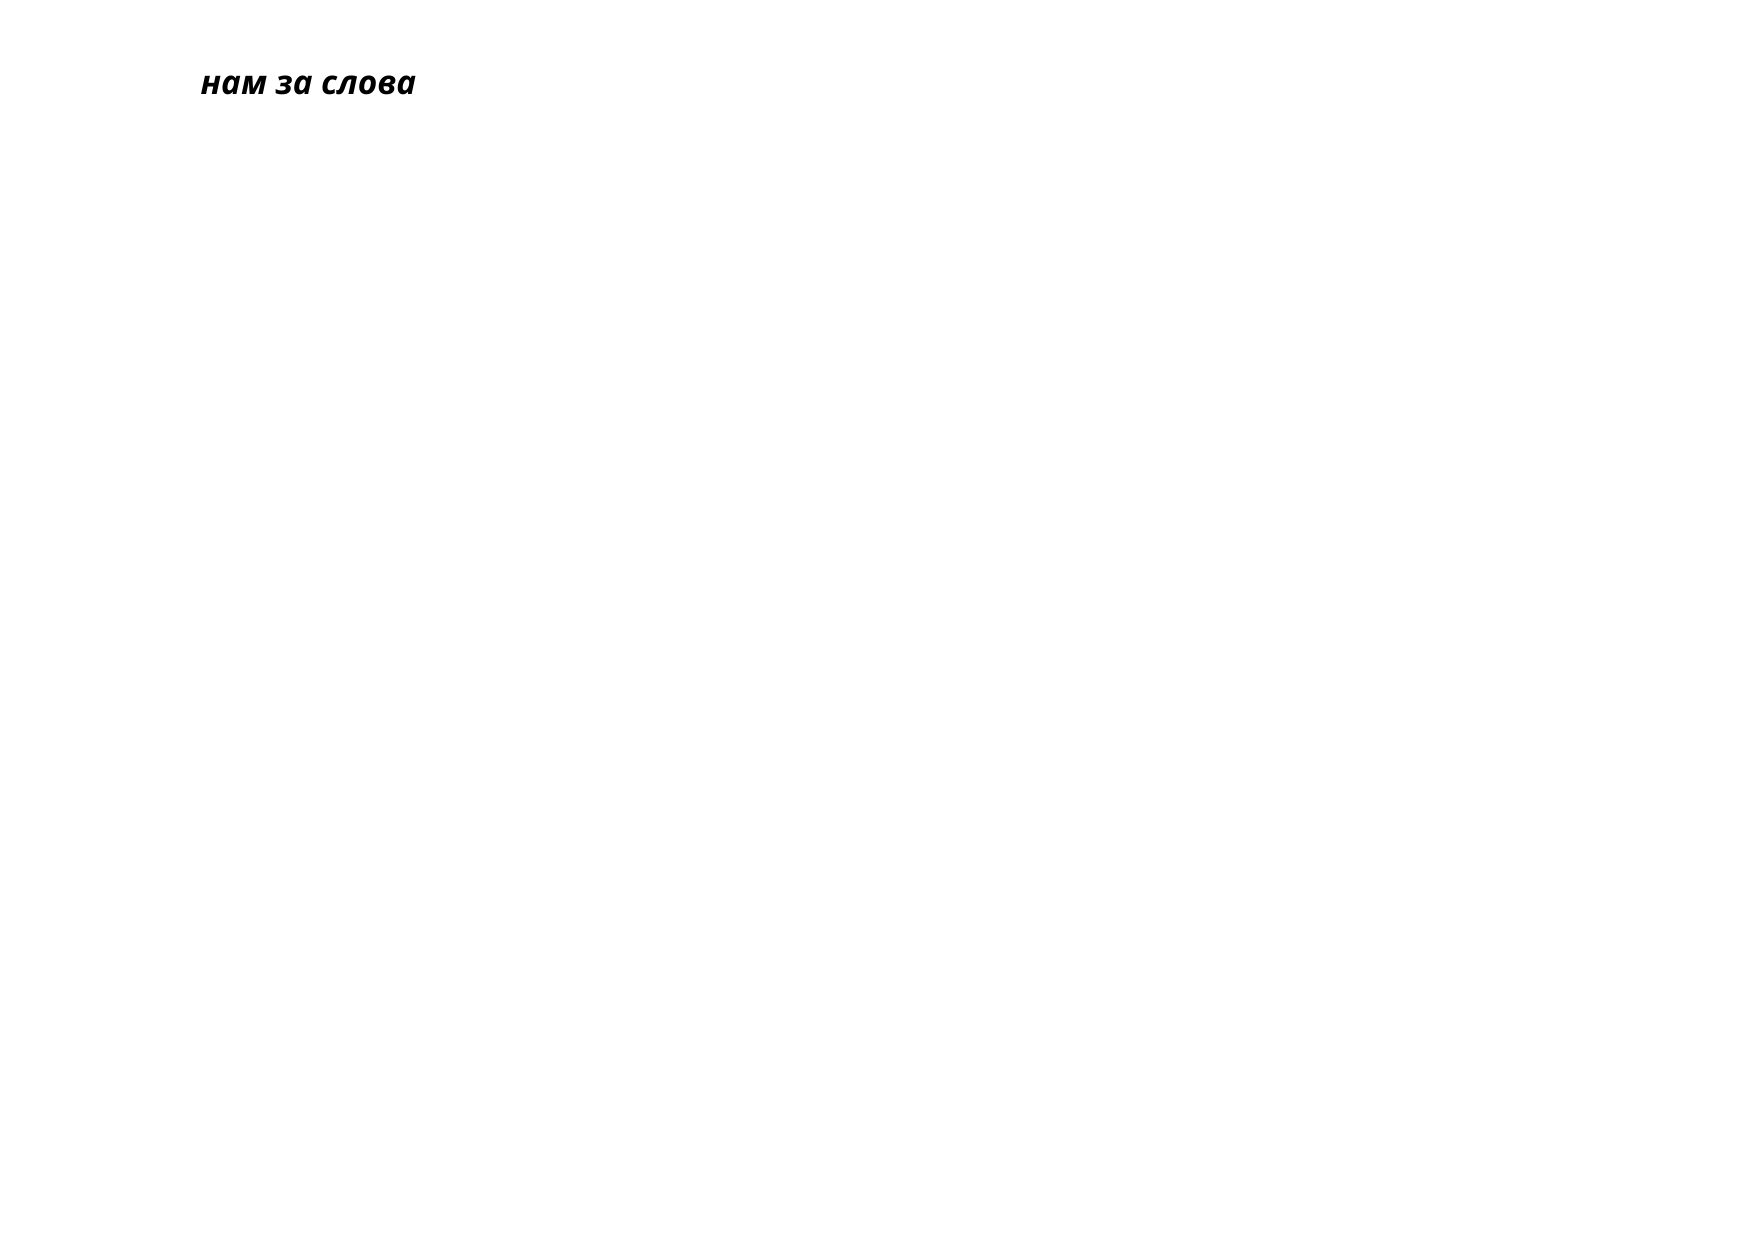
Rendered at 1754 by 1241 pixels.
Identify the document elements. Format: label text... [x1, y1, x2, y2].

text нам за слова [118, 59, 856, 104]
